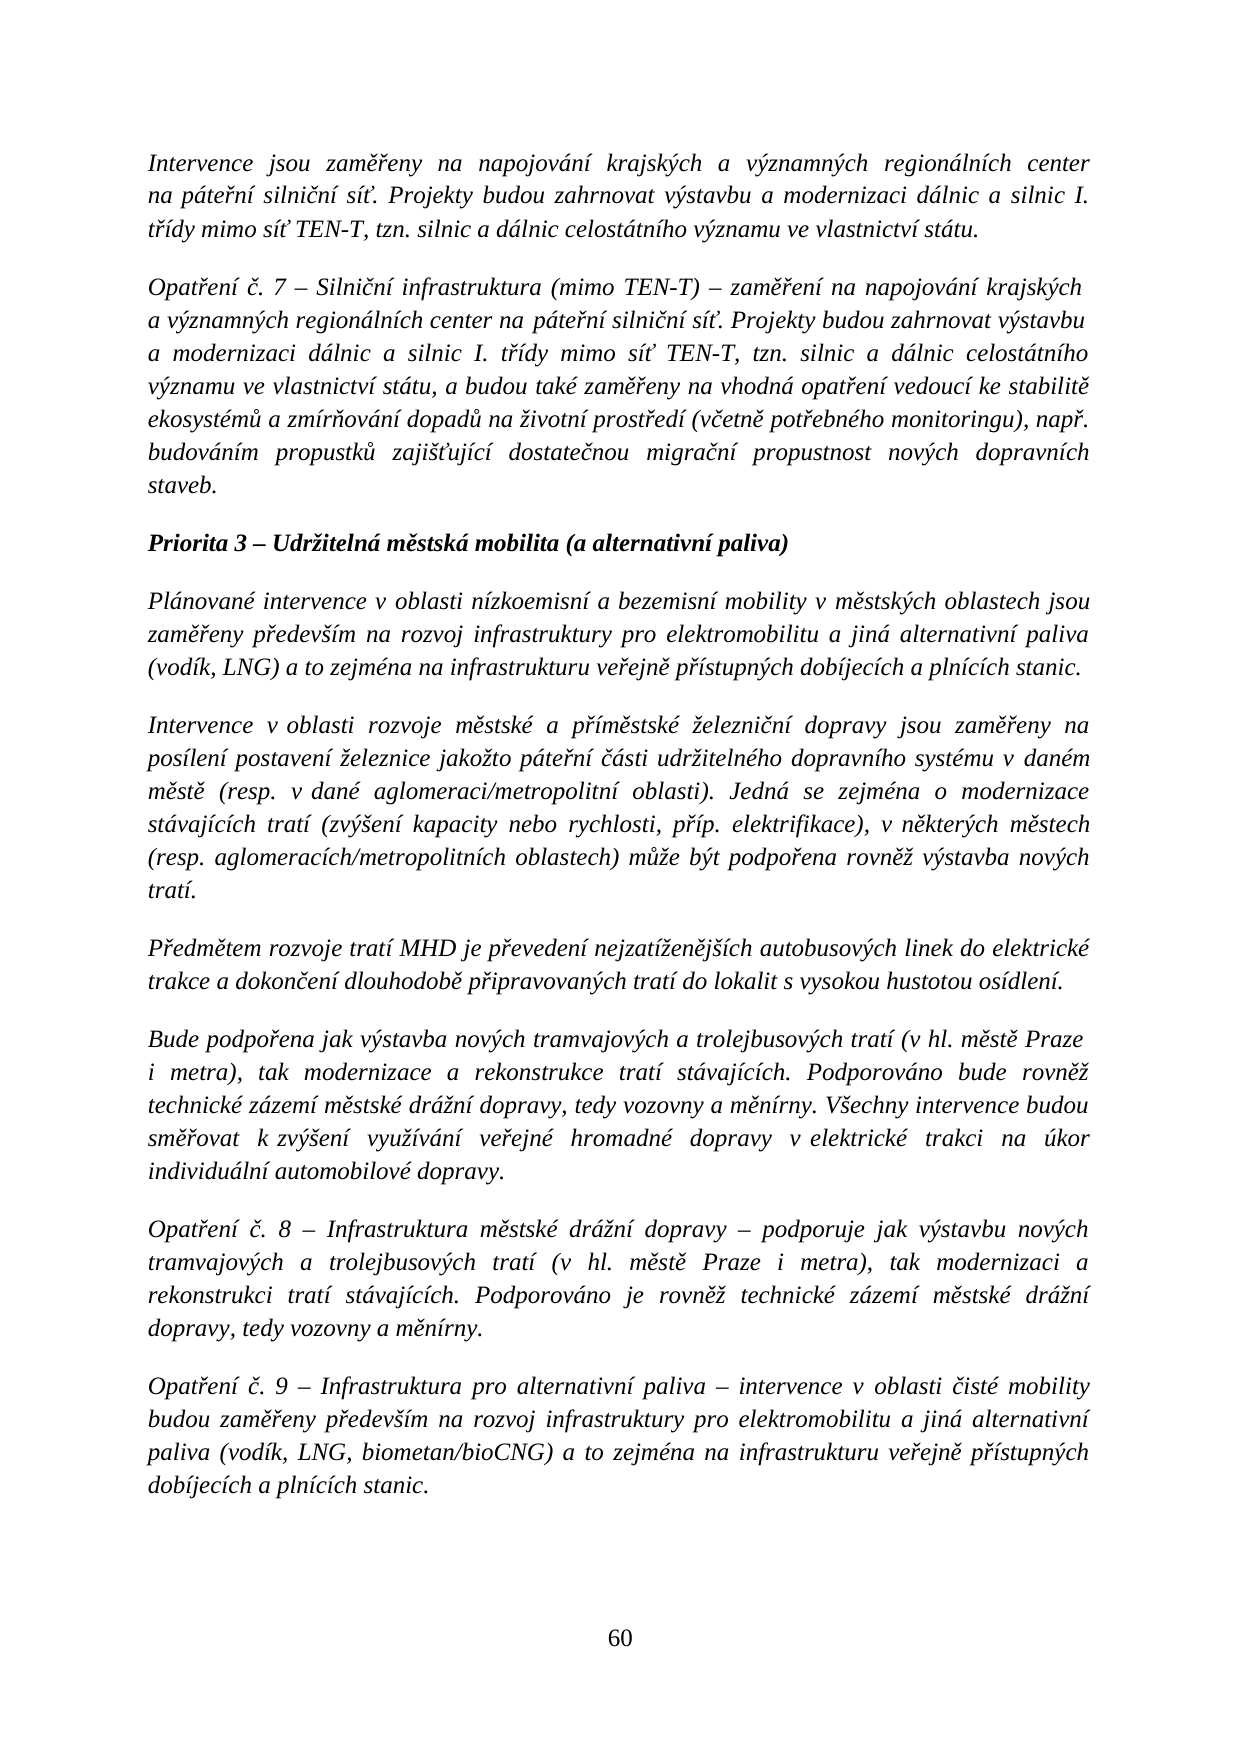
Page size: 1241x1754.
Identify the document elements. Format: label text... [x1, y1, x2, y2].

text Opatření č. 7 – Silniční infrastruktura (mimo TEN-T) – zaměření na napojování krajských a významných regionálních center na páteřní silniční síť. Projekty budou zahrnovat výstavbu a modernizaci dálnic a silnic I. třídy mimo síť TEN-T, tzn. silnic a dálnic celostátního významu ve vlastnictví státu, a budou také zaměřeny na vhodná opatření vedoucí ke stabilitě ekosystémů a zmírňování dopadů na životní prostředí (včetně potřebného monitoringu), např. budováním propustků zajišťující dostatečnou migrační propustnost nových dopravních staveb. [148, 272, 1093, 498]
text Opatření č. 8 – Infrastruktura městské drážní dopravy – podporuje jak výstavbu nových tramvajových a trolejbusových tratí (v hl. městě Praze i metra), tak modernizaci a rekonstrukci tratí stávajících. Podporováno je rovněž technické zázemí městské drážní dopravy, tedy vozovny a měnírny. [148, 1214, 1093, 1342]
text Plánované intervence v oblasti nízkoemisní a bezemisní mobility v městských oblastech jsou zaměřeny především na rozvoj infrastruktury pro elektromobilitu a jiná alternativní paliva (vodík, LNG) a to zejména na infrastrukturu veřejně přístupných dobíjecích a plnících stanic. [148, 586, 1093, 681]
text Priorita 3 – Udržitelná městská mobilita (a alternativní paliva) [148, 528, 1093, 557]
text Opatření č. 9 – Infrastruktura pro alternativní paliva – intervence v oblasti čisté mobility budou zaměřeny především na rozvoj infrastruktury pro elektromobilitu a jiná alternativní paliva (vodík, LNG, biometan/bioCNG) a to zejména na infrastrukturu veřejně přístupných dobíjecích a plnících stanic. [148, 1371, 1093, 1499]
text Bude podpořena jak výstavba nových tramvajových a trolejbusových tratí (v hl. městě Praze i metra), tak modernizace a rekonstrukce tratí stávajících. Podporováno bude rovněž technické zázemí městské drážní dopravy, tedy vozovny a měnírny. Všechny intervence budou směřovat k zvýšení využívání veřejné hromadné dopravy v elektrické trakci na úkor individuální automobilové dopravy. [148, 1024, 1093, 1185]
text Intervence v oblasti rozvoje městské a příměstské železniční dopravy jsou zaměřeny na posílení postavení železnice jakožto páteřní části udržitelného dopravního systému v daném městě (resp. v dané aglomeraci/metropolitní oblasti). Jedná se zejména o modernizace stávajících tratí (zvýšení kapacity nebo rychlosti, příp. elektrifikace), v některých městech (resp. aglomeracích/metropolitních oblastech) může být podpořena rovněž výstavba nových tratí. [148, 710, 1093, 904]
text Intervence jsou zaměřeny na napojování krajských a významných regionálních center na páteřní silniční síť. Projekty budou zahrnovat výstavbu a modernizaci dálnic a silnic I. třídy mimo síť TEN-T, tzn. silnic a dálnic celostátního významu ve vlastnictví státu. [148, 148, 1093, 242]
text Předmětem rozvoje tratí MHD je převedení nejzatíženějších autobusových linek do elektrické trakce a dokončení dlouhodobě připravovaných tratí do lokalit s vysokou hustotou osídlení. [148, 933, 1093, 995]
